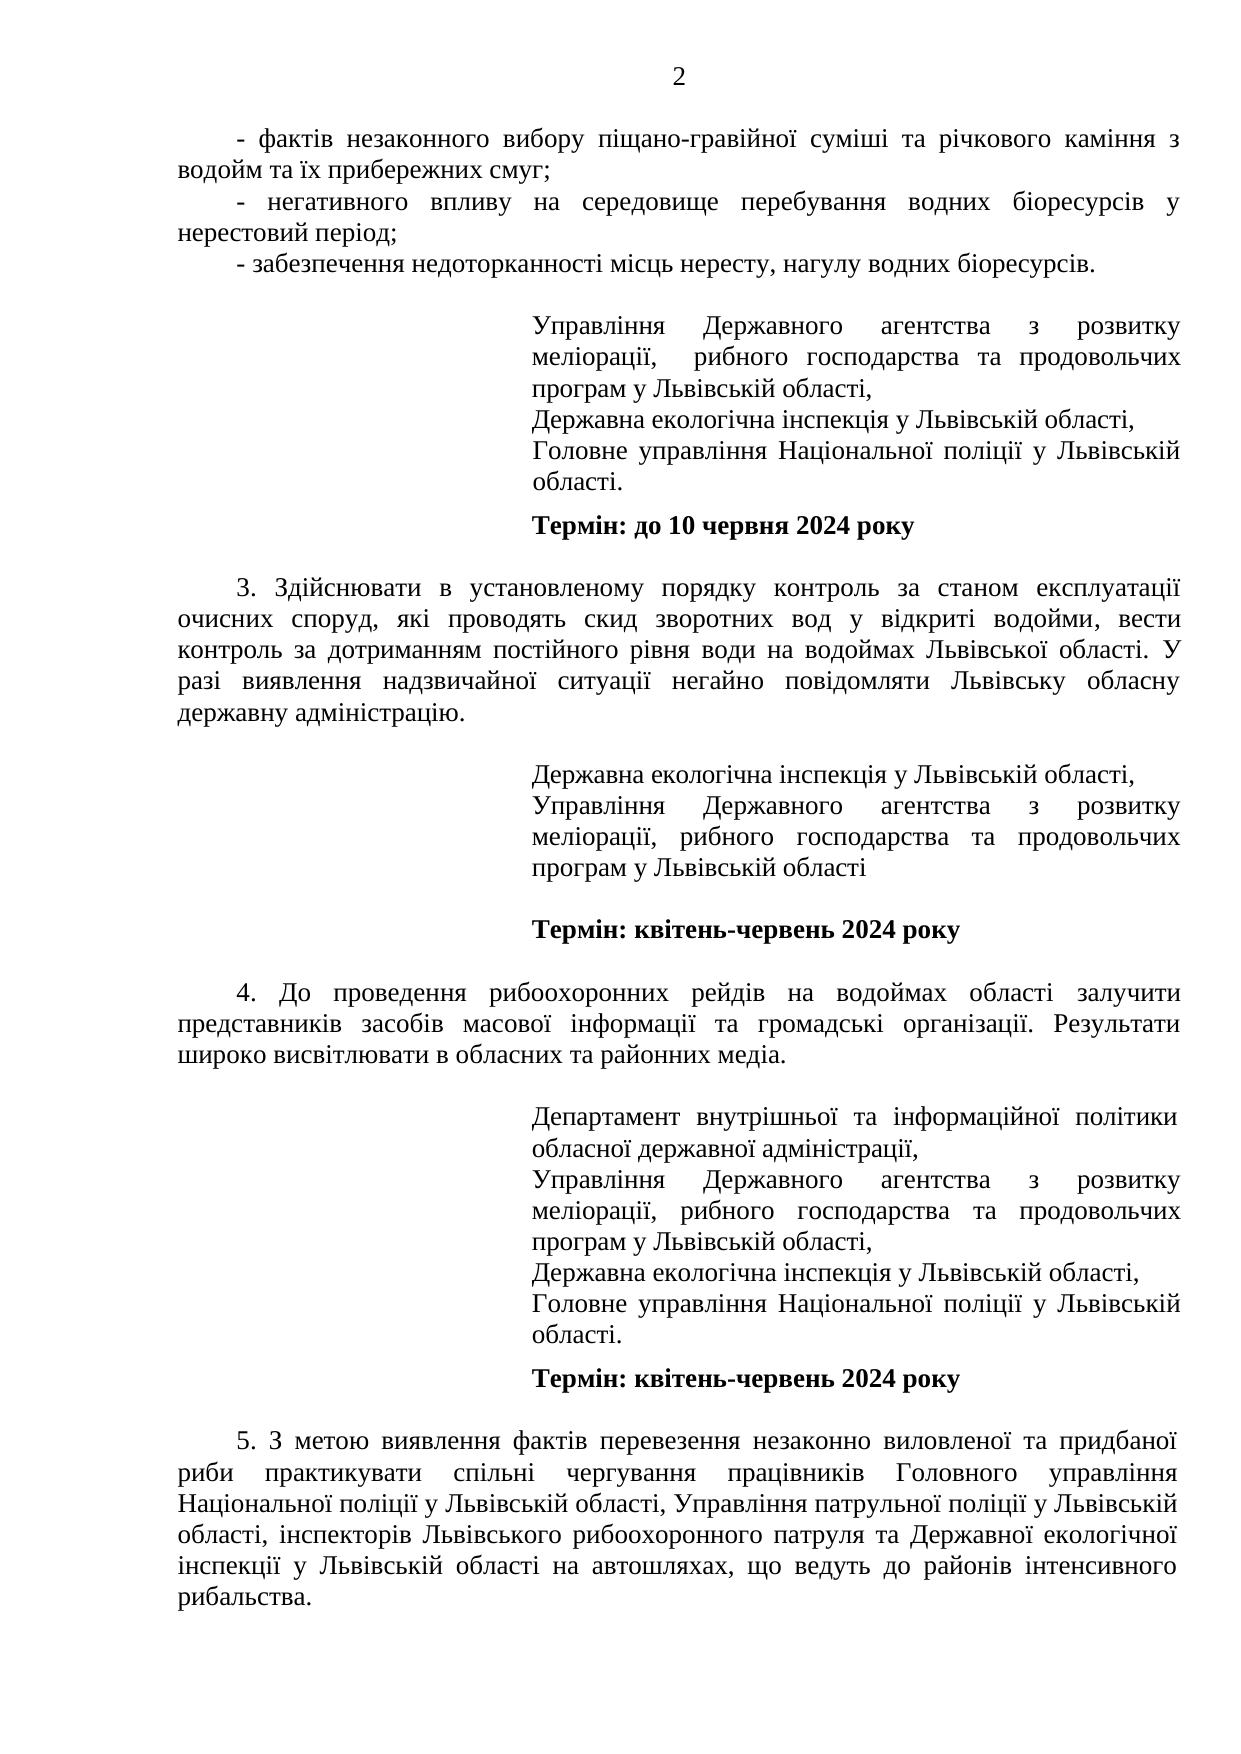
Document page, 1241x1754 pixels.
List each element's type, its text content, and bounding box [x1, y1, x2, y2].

text Термін: квітень-червень 2024 року [532, 1362, 1178, 1393]
text Департамент внутрішньої та інформаційної політики обласної державної адміністрації, [532, 1101, 1178, 1163]
text - негативного впливу на середовище перебування водних біоресурсів у нерестовий період; [177, 185, 1181, 247]
text 3. Здійснювати в установленому порядку контроль за станом експлуатації очисних споруд, які проводять скид зворотних вод у відкриті водойми, вести контроль за дотриманням постійного рівня води на водоймах Львівської області. У разі виявлення надзвичайної ситуації негайно повідомляти Львівську обласну державну адміністрацію. [177, 571, 1181, 727]
text Управління Державного агентства з розвитку меліорації, рибного господарства та продовольчих програм у Львівській області, [532, 1163, 1181, 1256]
text Головне управління Національної поліції у Львівській області. [532, 434, 1181, 496]
text 5. З метою виявлення фактів перевезення незаконно виловленої та придбаної риби практикувати спільні чергування працівників Головного управління Національної поліції у Львівській області, Управління патрульної поліції у Львівській області, інспекторів Львівського рибоохоронного патруля та Державної екологічної інспекції у Львівській області на автошляхах, що ведуть до районів інтенсивного рибальства. [177, 1424, 1178, 1611]
text - забезпечення недоторканності місць нересту, нагулу водних біоресурсів. [177, 247, 1181, 278]
text Управління Державного агентства з розвитку меліорації, рибного господарства та продовольчих програм у Львівській області, [532, 309, 1181, 403]
text - фактів незаконного вибору піщано-гравійної суміші та річкового каміння з водойм та їх прибережних смуг; [177, 122, 1181, 185]
text Термін: квітень-червень 2024 року [532, 914, 1181, 945]
text 4. До проведення рибоохоронних рейдів на водоймах області залучити представників засобів масової інформації та громадські організації. Результати широко висвітлювати в обласних та районних медіа. [177, 976, 1181, 1069]
text Державна екологічна інспекція у Львівській області, [532, 758, 1181, 789]
text Державна екологічна інспекція у Львівській області, [532, 1256, 1181, 1287]
text Термін: до 10 червня 2024 року [177, 509, 1181, 540]
text Управління Державного агентства з розвитку меліорації, рибного господарства та продовольчих програм у Львівській області [532, 789, 1181, 882]
text Державна екологічна інспекція у Львівській області, [532, 403, 1181, 434]
text Головне управління Національної поліції у Львівській області. [532, 1287, 1181, 1350]
